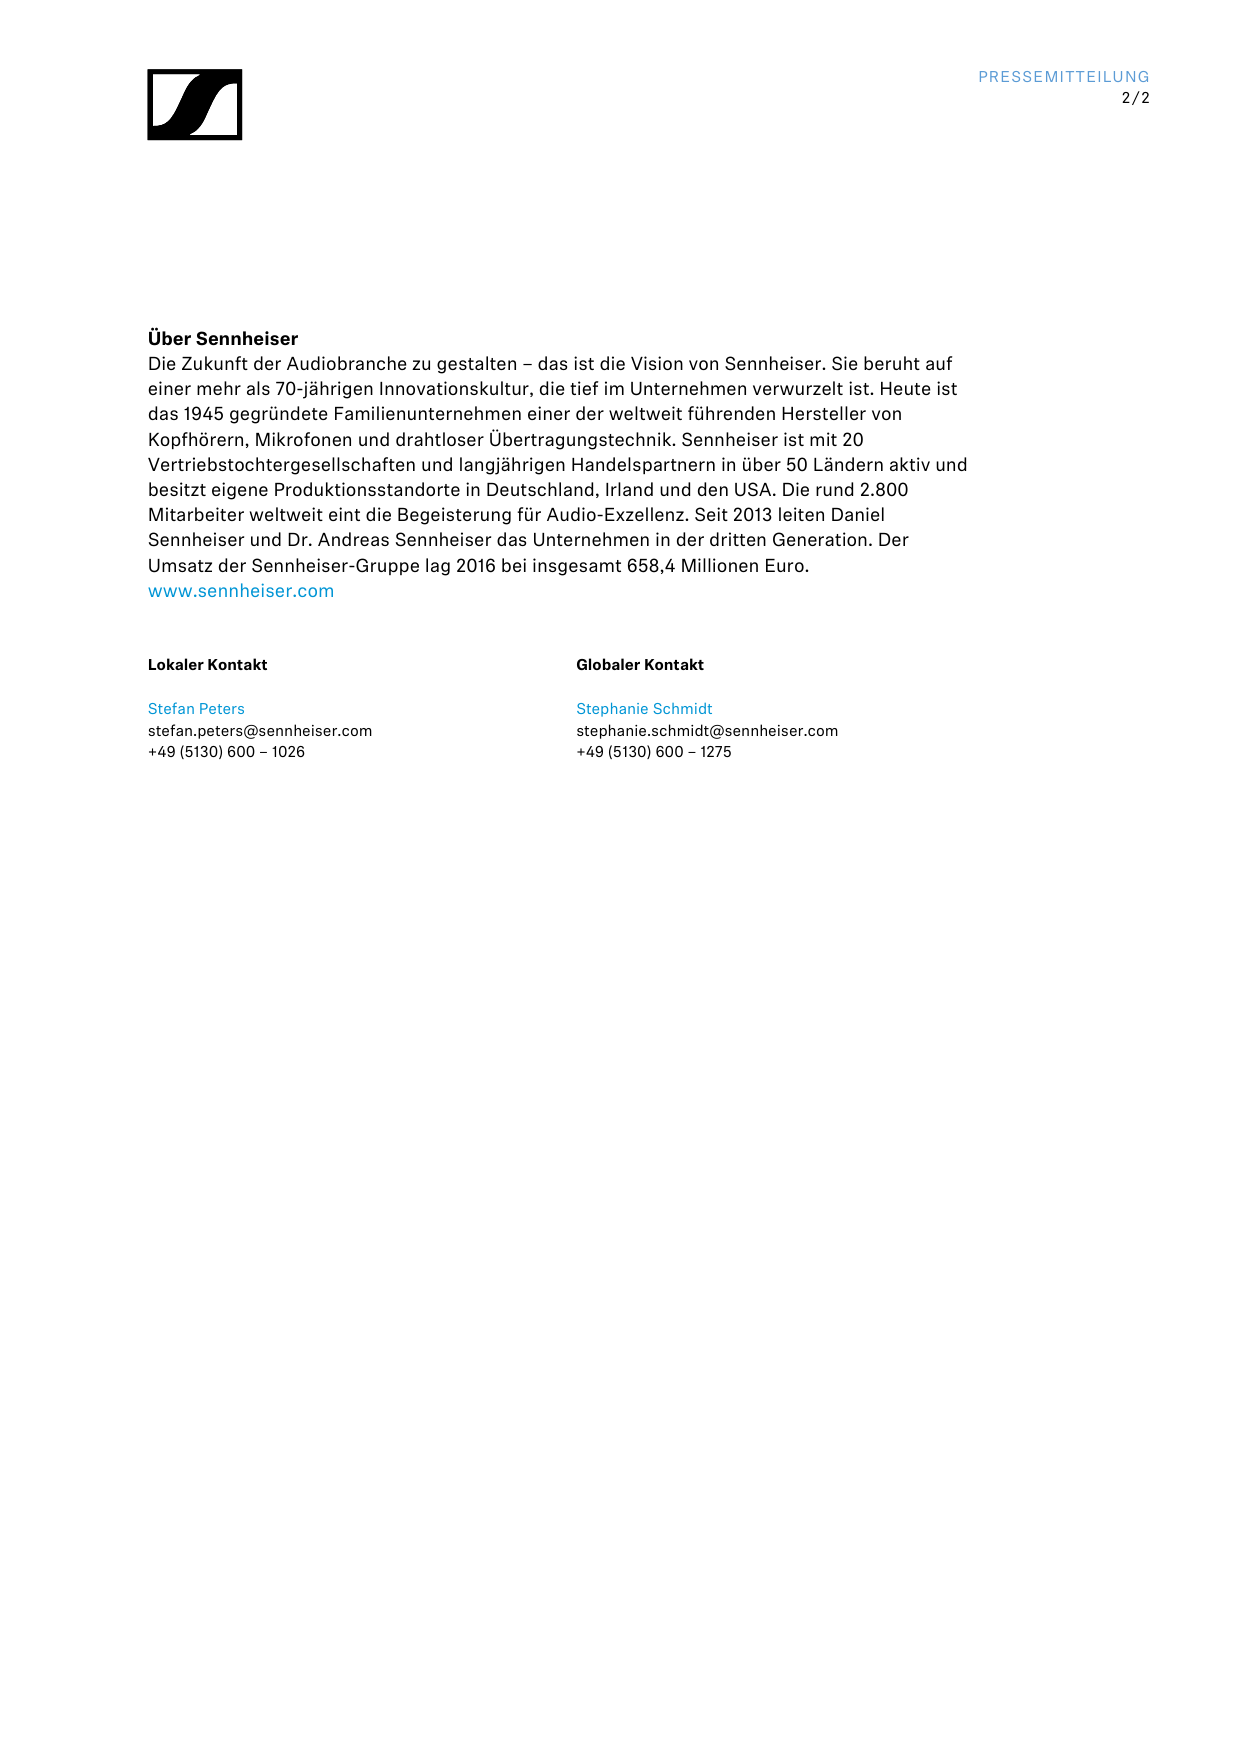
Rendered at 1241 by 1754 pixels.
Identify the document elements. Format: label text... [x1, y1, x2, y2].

text Über Sennheiser [148, 325, 968, 350]
text Lokaler Kontakt Globaler Kontakt [148, 652, 968, 674]
text +49 (5130) 600 – 1026 +49 (5130) 600 – 1275 [148, 740, 968, 762]
text Die Zukunft der Audiobranche zu gestalten – das ist die Vision von Sennheiser. Sie beruht auf einer mehr als 70-jährigen Innovationskultur, die tief im Unternehmen verwurzelt ist. Heute ist das 1945 gegründete Familienunternehmen einer der weltweit führenden Hersteller von Kopfhörern, Mikrofonen und drahtloser Übertragungstechnik. Sennheiser ist mit 20 Vertriebstochtergesellschaften und langjährigen Handelspartnern in über 50 Ländern aktiv und besitzt eigene Produktionsstandorte in Deutschland, Irland und den USA. Die rund 2.800 Mitarbeiter weltweit eint die Begeisterung für Audio-Exzellenz. Seit 2013 leiten Daniel Sennheiser und Dr. Andreas Sennheiser das Unternehmen in der dritten Generation. Der Umsatz der Sennheiser-Gruppe lag 2016 bei insgesamt 658,4 Millionen Euro. www.sennheiser.com [148, 350, 968, 602]
text stefan.peters@sennheiser.com stephanie.schmidt@sennheiser.com [148, 718, 968, 740]
text Stefan Peters Stephanie Schmidt [148, 696, 968, 718]
